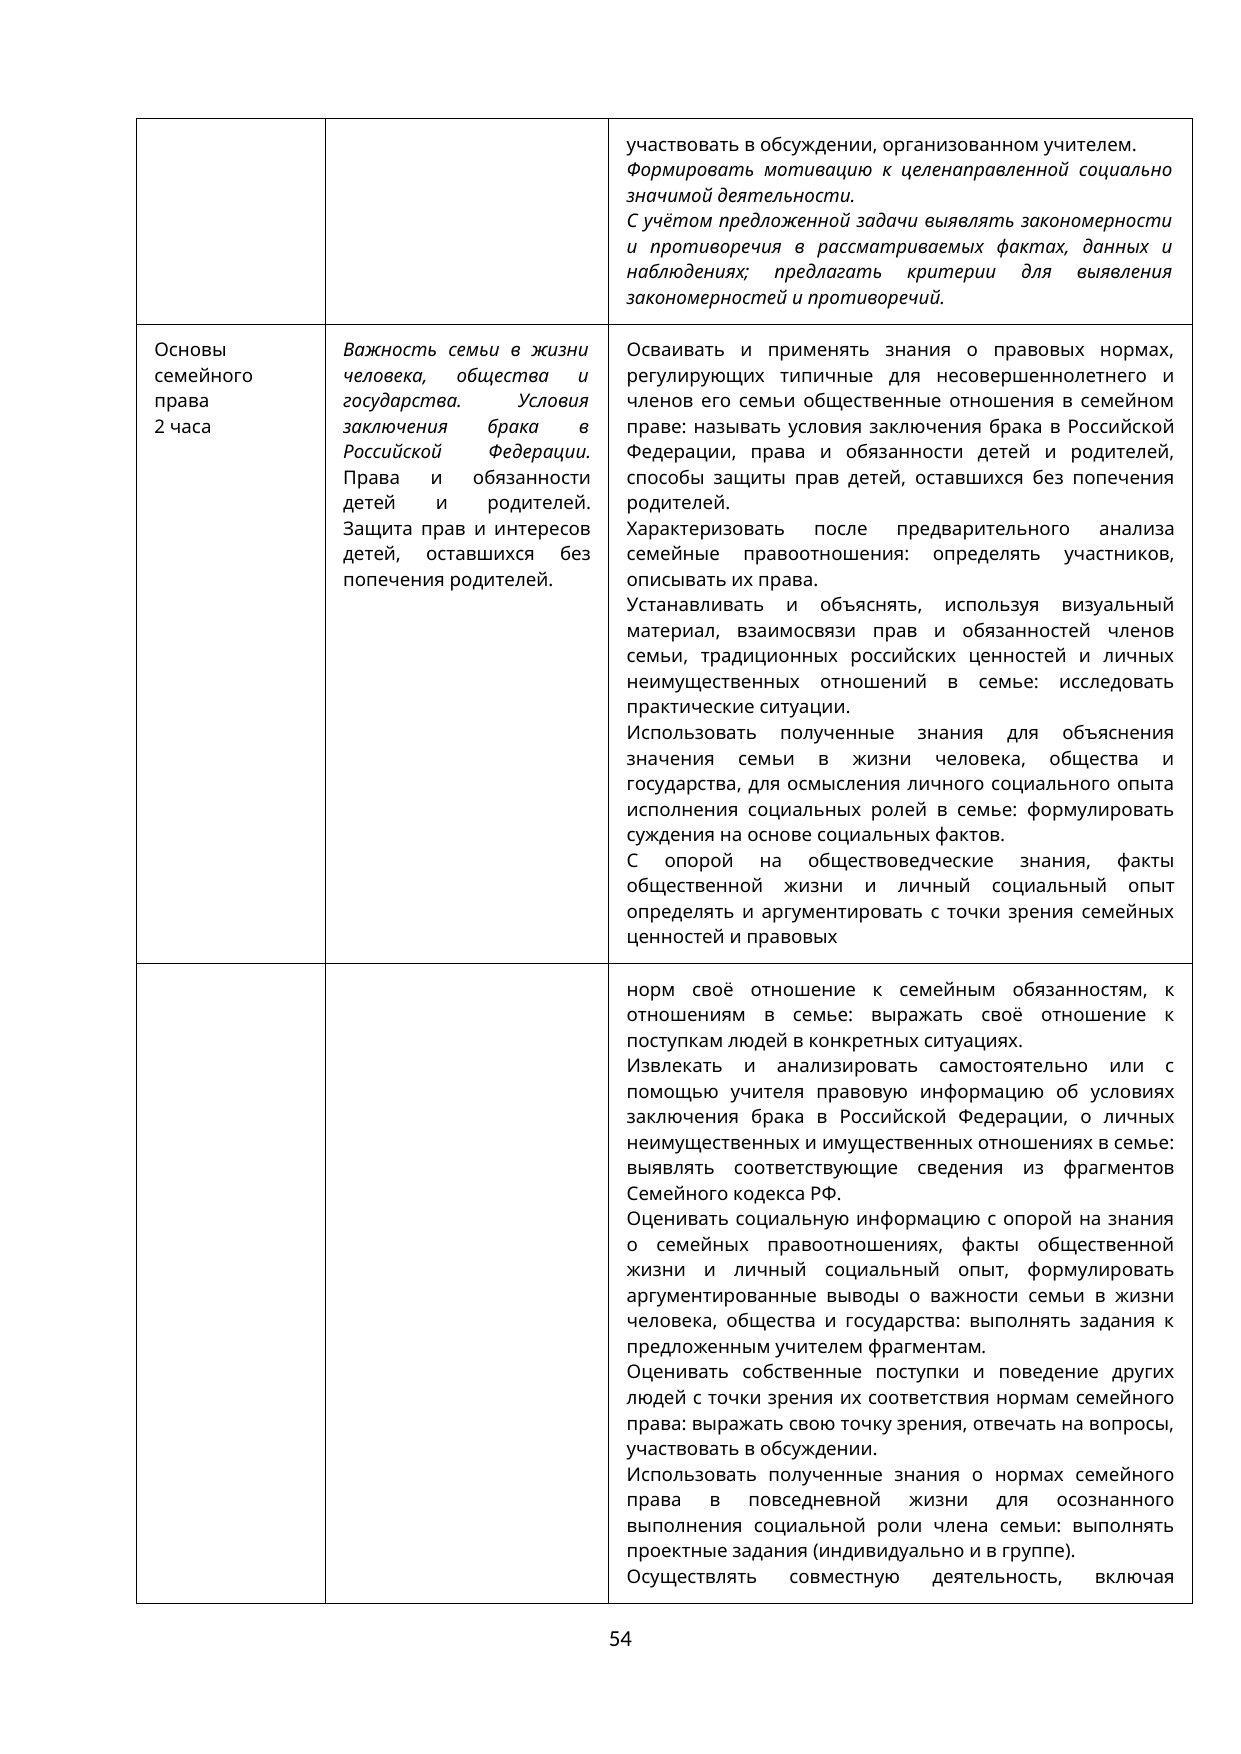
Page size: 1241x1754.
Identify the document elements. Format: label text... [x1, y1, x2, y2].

table_cell Основы семейного права 2 часа [137, 325, 325, 963]
table_cell Осваивать и применять знания о правовых нормах, регулирующих типичные для несовершеннолетнего и членов его семьи общественные отношения в семейном праве: называть условия заключения брака в Российской Федерации, права и обязанности детей и родителей, способы защиты прав детей, оставшихся без попечения родителей. Характеризовать после предварительного анализа семейные правоотношения: определять участников, описывать их права. Устанавливать и объяснять, используя визуальный материал, взаимосвязи прав и обязанностей членов семьи, традиционных российских ценностей и личных неимущественных отношений в семье: исследовать практические ситуации. Использовать полученные знания для объяснения значения семьи в жизни человека, общества и государства, для осмысления личного социального опыта исполнения социальных ролей в семье: формулировать суждения на основе социальных фактов. С опорой на обществоведческие знания, факты общественной жизни и личный социальный опыт определять и аргументировать с точки зрения семейных ценностей и правовых [609, 325, 1192, 963]
table_cell [326, 964, 608, 1603]
table_cell [326, 119, 608, 324]
table_cell участвовать в обсуждении, организованном учителем. Формировать мотивацию к целенаправленной социально значимой деятельности. С учётом предложенной задачи выявлять закономерности и противоречия в рассматриваемых фактах, данных и наблюдениях; предлагать критерии для выявления закономерностей и противоречий. [609, 119, 1192, 324]
table_cell Важность семьи в жизни человека, общества и государства. Условия заключения брака в Российской Федерации. Права и обязанности детей и родителей. Защита прав и интересов детей, оставшихся без попечения родителей. [326, 325, 608, 963]
table_cell [137, 119, 325, 324]
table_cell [609, 964, 1192, 1603]
table_cell [137, 964, 325, 1603]
